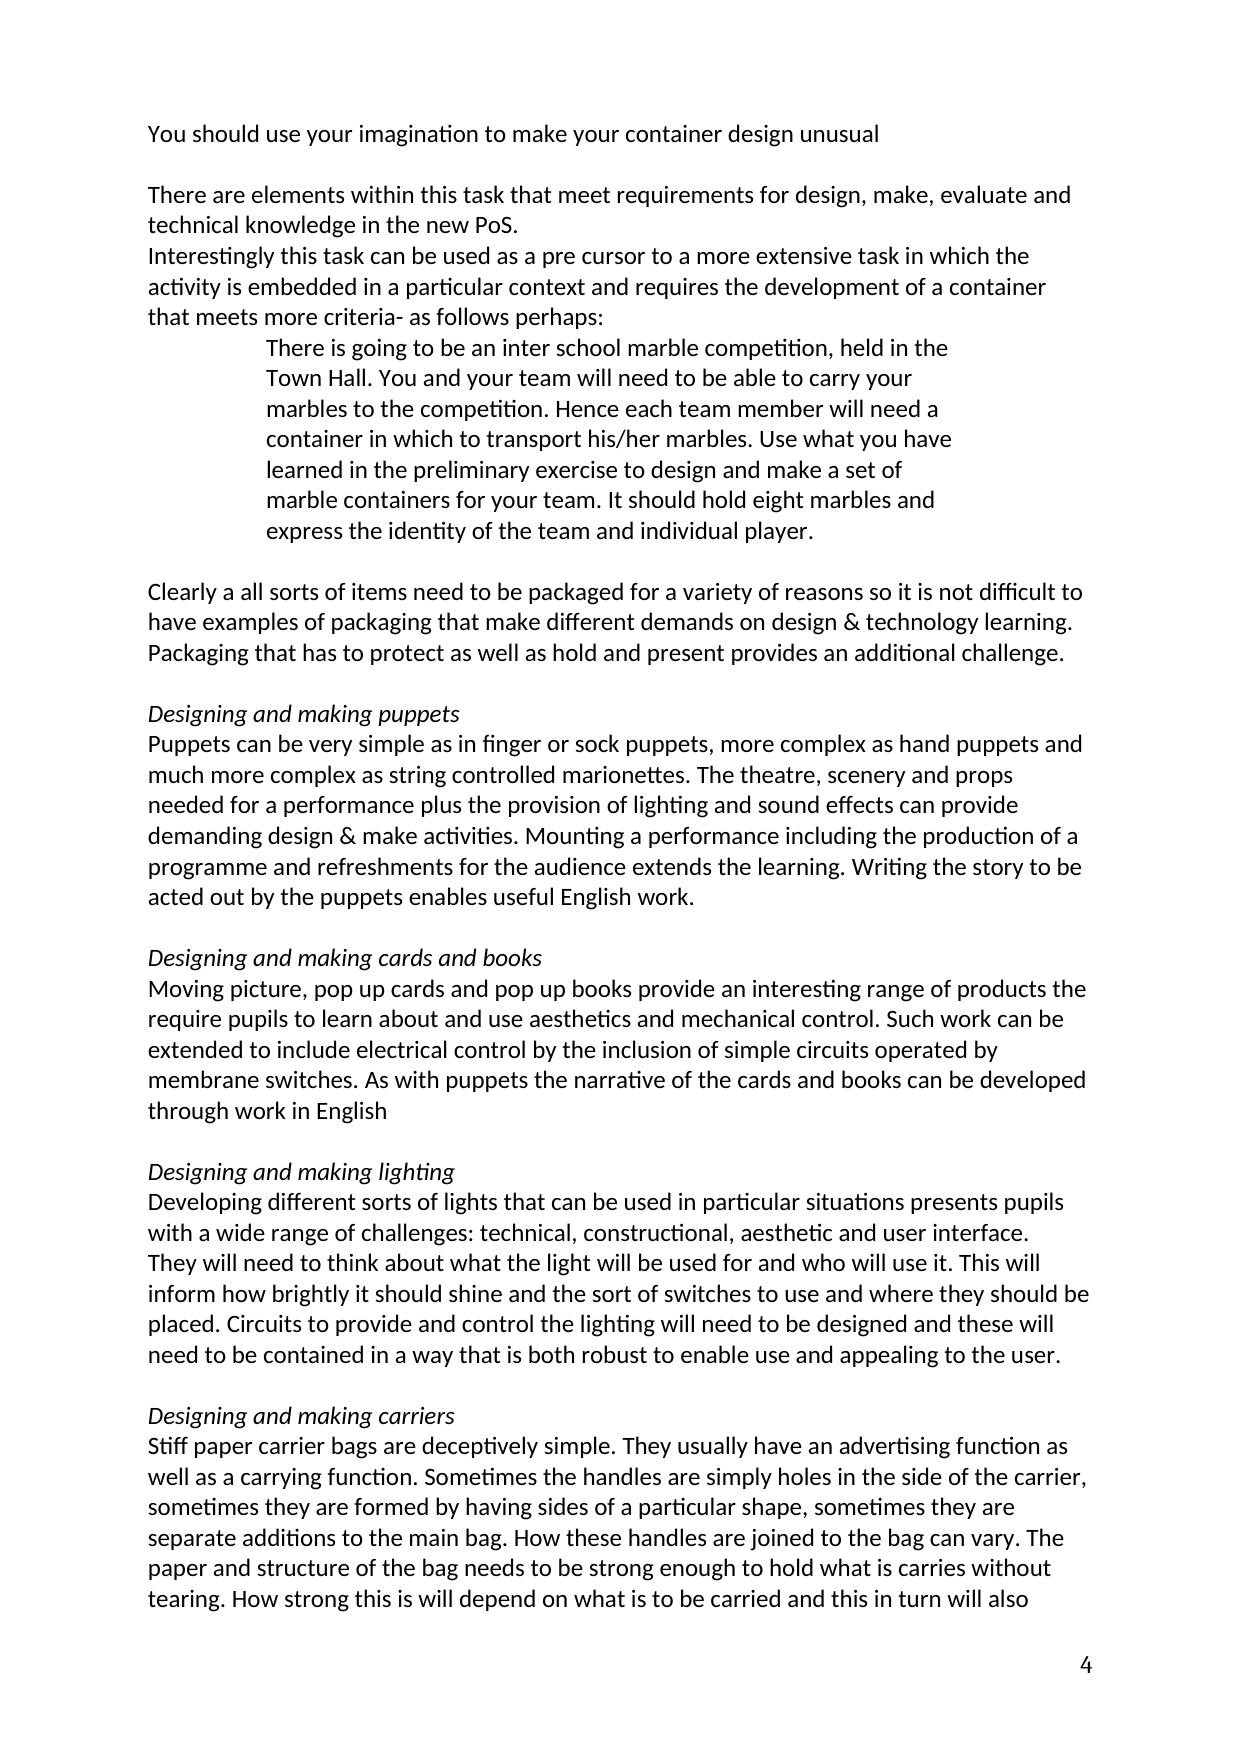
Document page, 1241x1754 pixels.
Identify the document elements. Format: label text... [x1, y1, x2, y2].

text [148, 1431, 1092, 1614]
text Clearly a all sorts of items need to be packaged for a variety of reasons so it is not difficult to have examples of packaging that make different demands on design & technology learning. Packaging that has to protect as well as hold and present provides an additional challenge. [148, 576, 1092, 667]
text Moving picture, pop up cards and pop up books provide an interesting range of products the require pupils to learn about and use aesthetics and mechanical control. Such work can be extended to include electrical control by the inclusion of simple circuits operated by membrane switches. As with puppets the narrative of the cards and books can be developed through work in English [148, 973, 1092, 1125]
text Designing and making cards and books [148, 942, 1092, 973]
text Interestingly this task can be used as a pre cursor to a more extensive task in which the activity is embedded in a particular context and requires the development of a container that meets more criteria- as follows perhaps: [148, 240, 1092, 332]
text You should use your imagination to make your container design unusual [148, 118, 1092, 149]
text They will need to think about what the light will be used for and who will use it. This will inform how brightly it should shine and the sort of switches to use and where they should be placed. Circuits to provide and control the lighting will need to be designed and these will need to be contained in a way that is both robust to enable use and appealing to the user. [148, 1247, 1092, 1369]
text Designing and making lighting [148, 1156, 1092, 1186]
text Designing and making carriers [148, 1400, 1092, 1431]
text Designing and making puppets [148, 698, 1092, 728]
text There is going to be an inter school marble competition, held in the Town Hall. You and your team will need to be able to carry your marbles to the competition. Hence each team member will need a container in which to transport his/her marbles. Use what you have learned in the preliminary exercise to design and make a set of marble containers for your team. It should hold eight marbles and express the identity of the team and individual player. [266, 332, 961, 545]
text There are elements within this task that meet requirements for design, make, evaluate and technical knowledge in the new PoS. [148, 179, 1092, 240]
text Puppets can be very simple as in finger or sock puppets, more complex as hand puppets and much more complex as string controlled marionettes. The theatre, scenery and props needed for a performance plus the provision of lighting and sound effects can provide demanding design & make activities. Mounting a performance including the production of a programme and refreshments for the audience extends the learning. Writing the story to be acted out by the puppets enables useful English work. [148, 728, 1092, 912]
text Developing different sorts of lights that can be used in particular situations presents pupils with a wide range of challenges: technical, constructional, aesthetic and user interface. [148, 1186, 1092, 1247]
